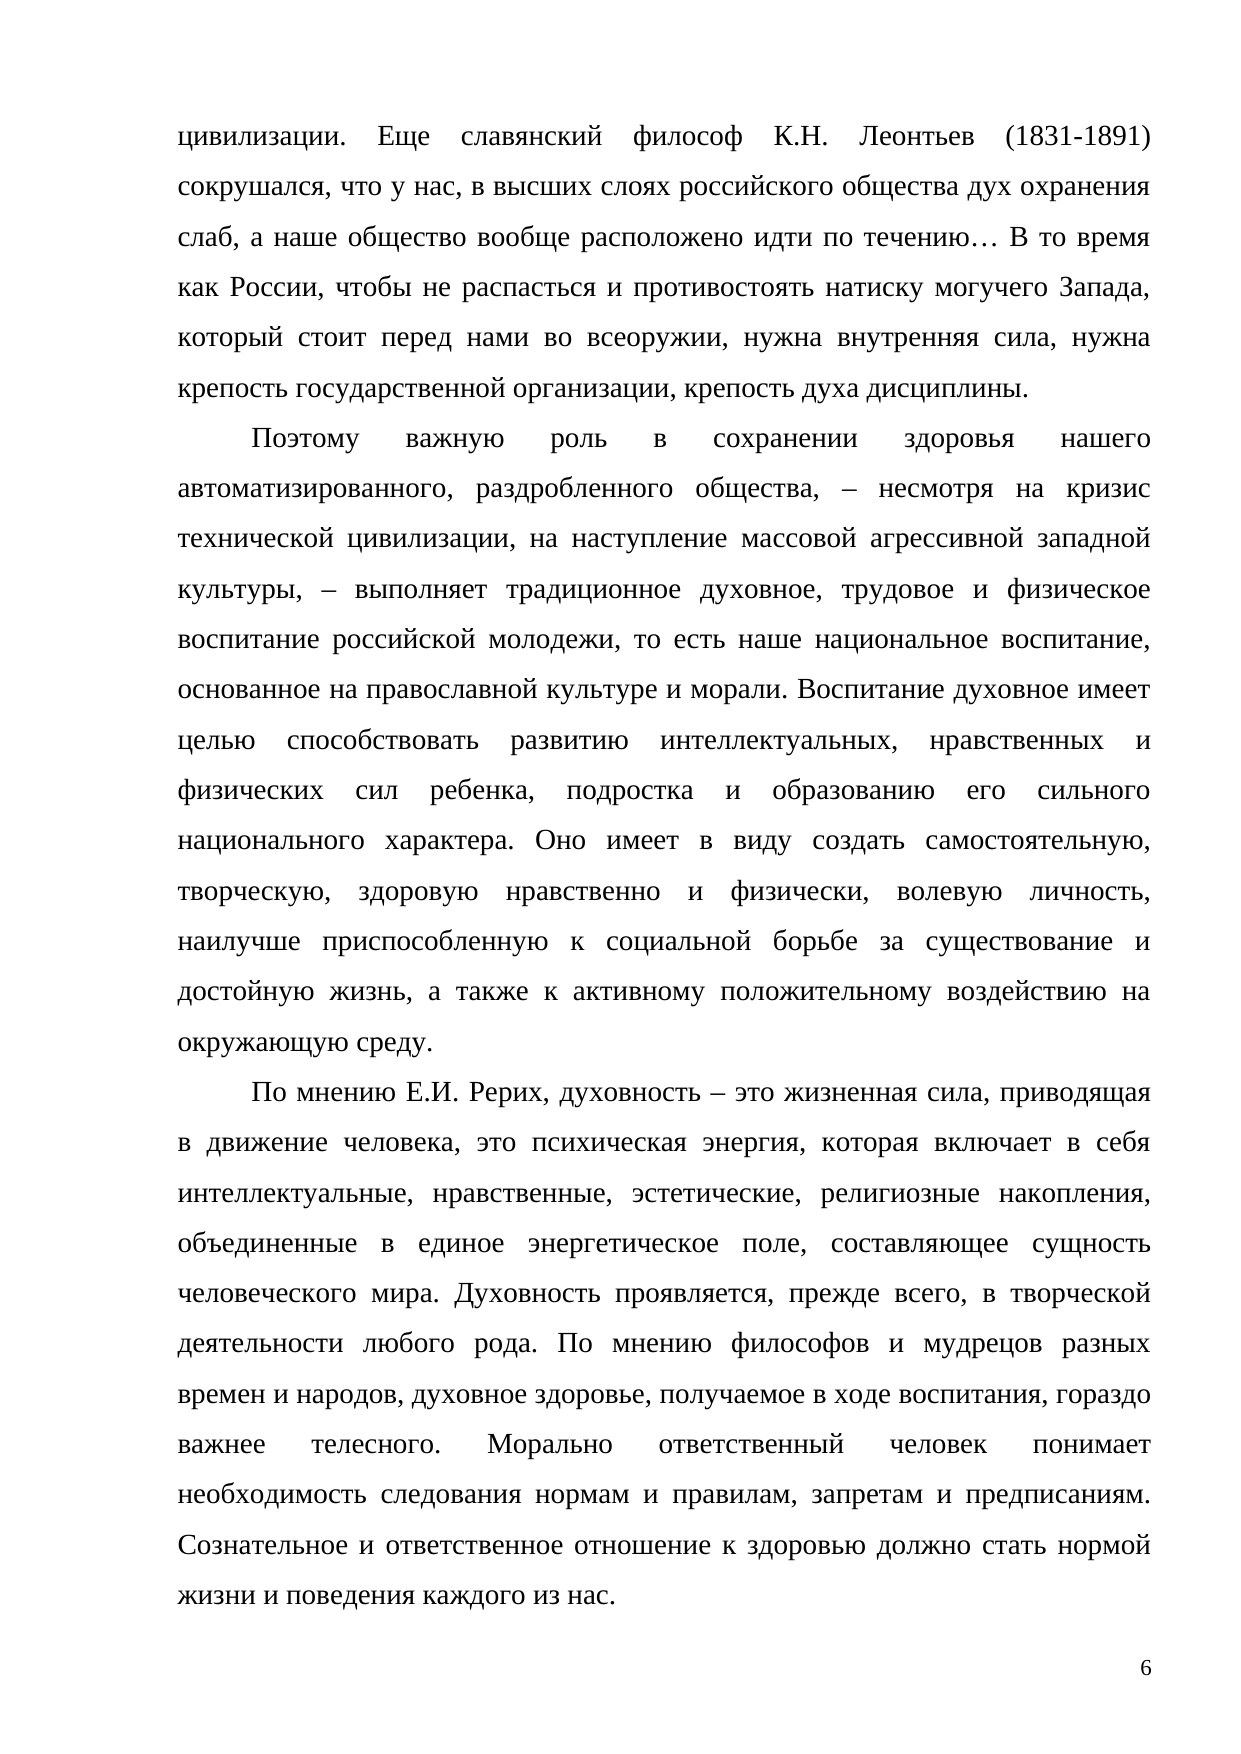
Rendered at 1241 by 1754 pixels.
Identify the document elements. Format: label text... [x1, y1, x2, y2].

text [177, 118, 1152, 403]
text По мнению Е.И. Рерих, духовность – это жизненная сила, приводящая в движение человека, это психическая энергия, которая включает в себя интеллектуальные, нравственные, эстетические, религиозные накопления, объединенные в единое энергетическое поле, составляющее сущность человеческого мира. Духовность проявляется, прежде всего, в творческой деятельности любого рода. По мнению философов и мудрецов разных времен и народов, духовное здоровье, получаемое в ходе воспитания, гораздо важнее телесного. Морально ответственный человек понимает необходимость следования нормам и правилам, запретам и предписаниям. Сознательное и ответственное отношение к здоровью должно стать нормой жизни и поведения каждого из нас. [177, 1074, 1152, 1611]
text Поэтому важную роль в сохранении здоровья нашего автоматизированного, раздробленного общества, – несмотря на кризис технической цивилизации, на наступление массовой агрессивной западной культуры, – выполняет традиционное духовное, трудовое и физическое воспитание российской молодежи, то есть наше национальное воспитание, основанное на православной культуре и морали. Воспитание духовное имеет целью способствовать развитию интеллектуальных, нравственных и физических сил ребенка, подростка и образованию его сильного национального характера. Оно имеет в виду создать самостоятельную, творческую, здоровую нравственно и физически, волевую личность, наилучше приспособленную к социальной борьбе за существование и достойную жизнь, а также к активному положительному воздействию на окружающую среду. [177, 420, 1152, 1057]
